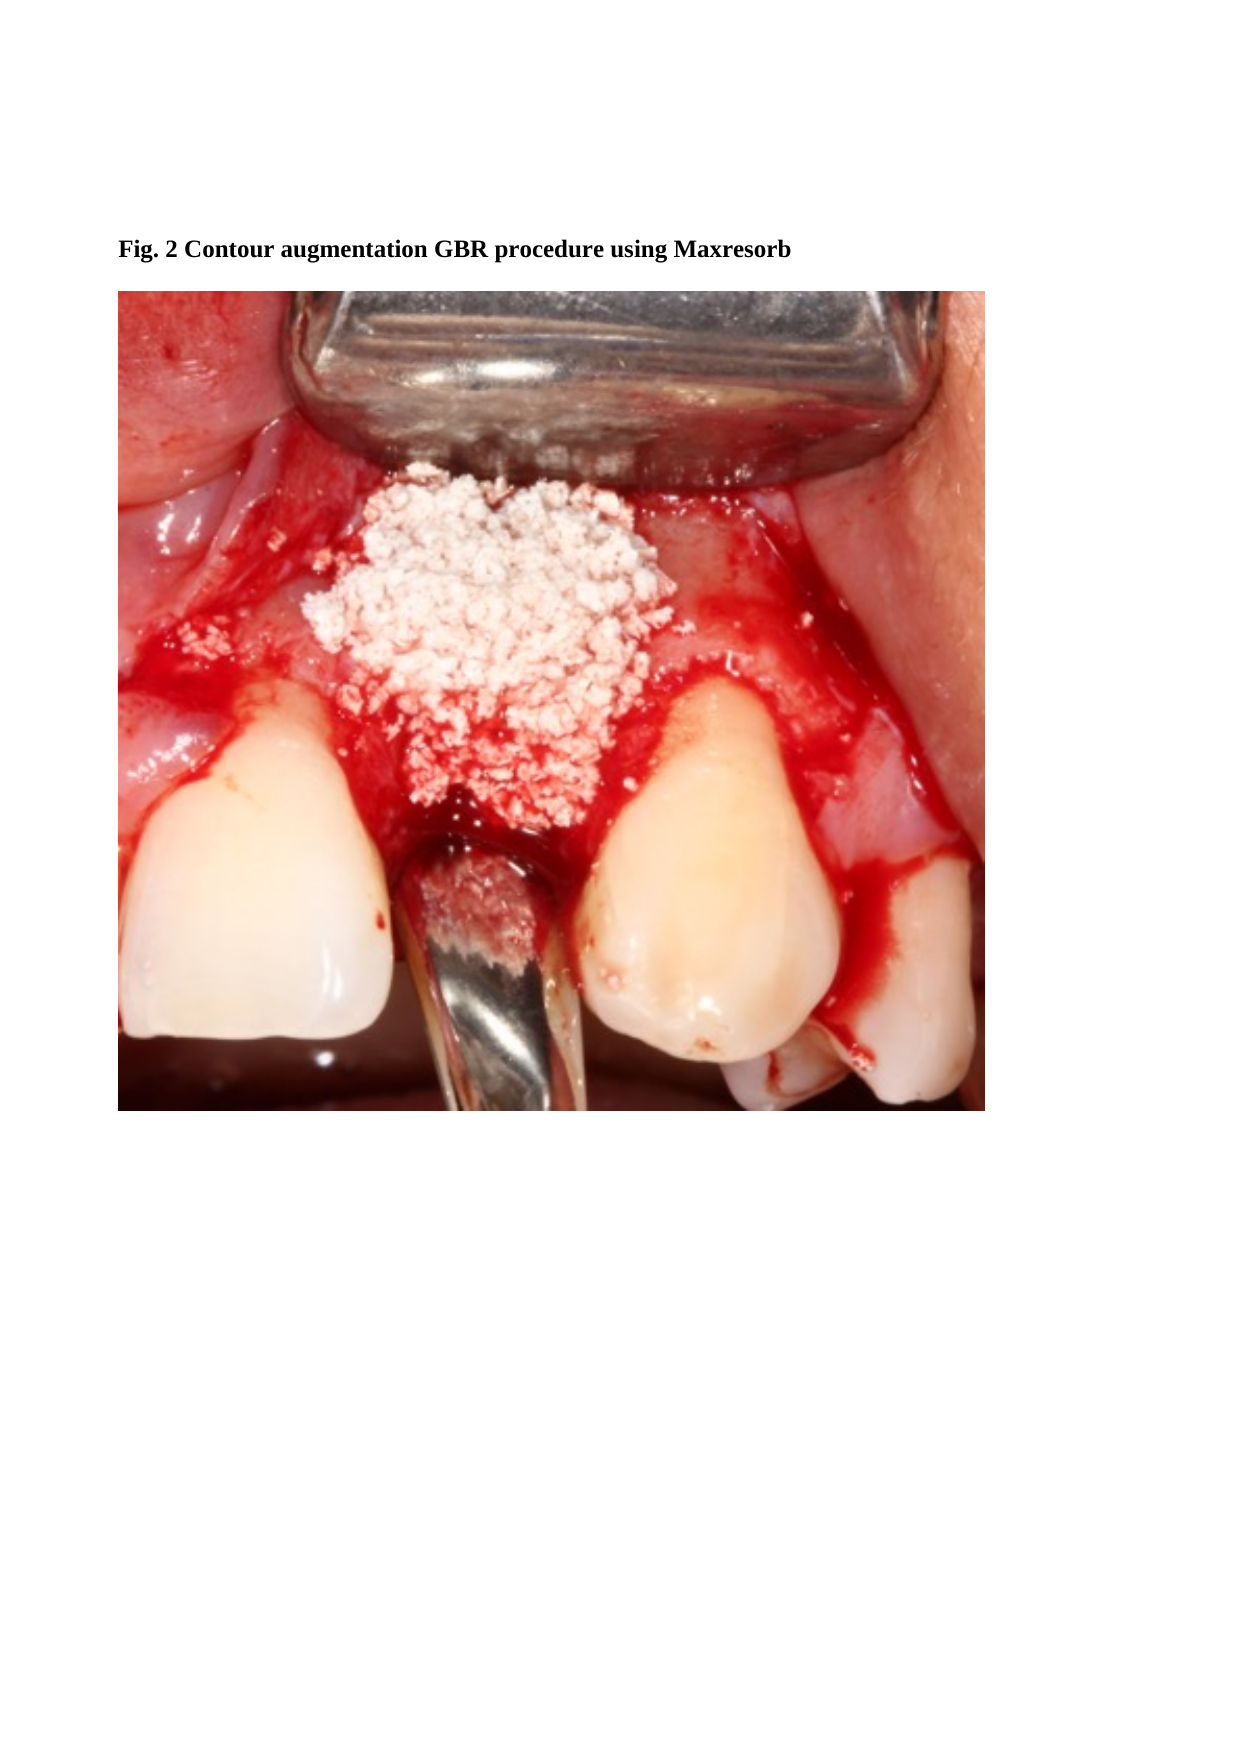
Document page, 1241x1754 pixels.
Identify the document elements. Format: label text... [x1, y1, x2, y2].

picture [118, 291, 985, 1111]
text Fig. 2 Contour augmentation GBR procedure using Maxresorb [118, 234, 1122, 263]
